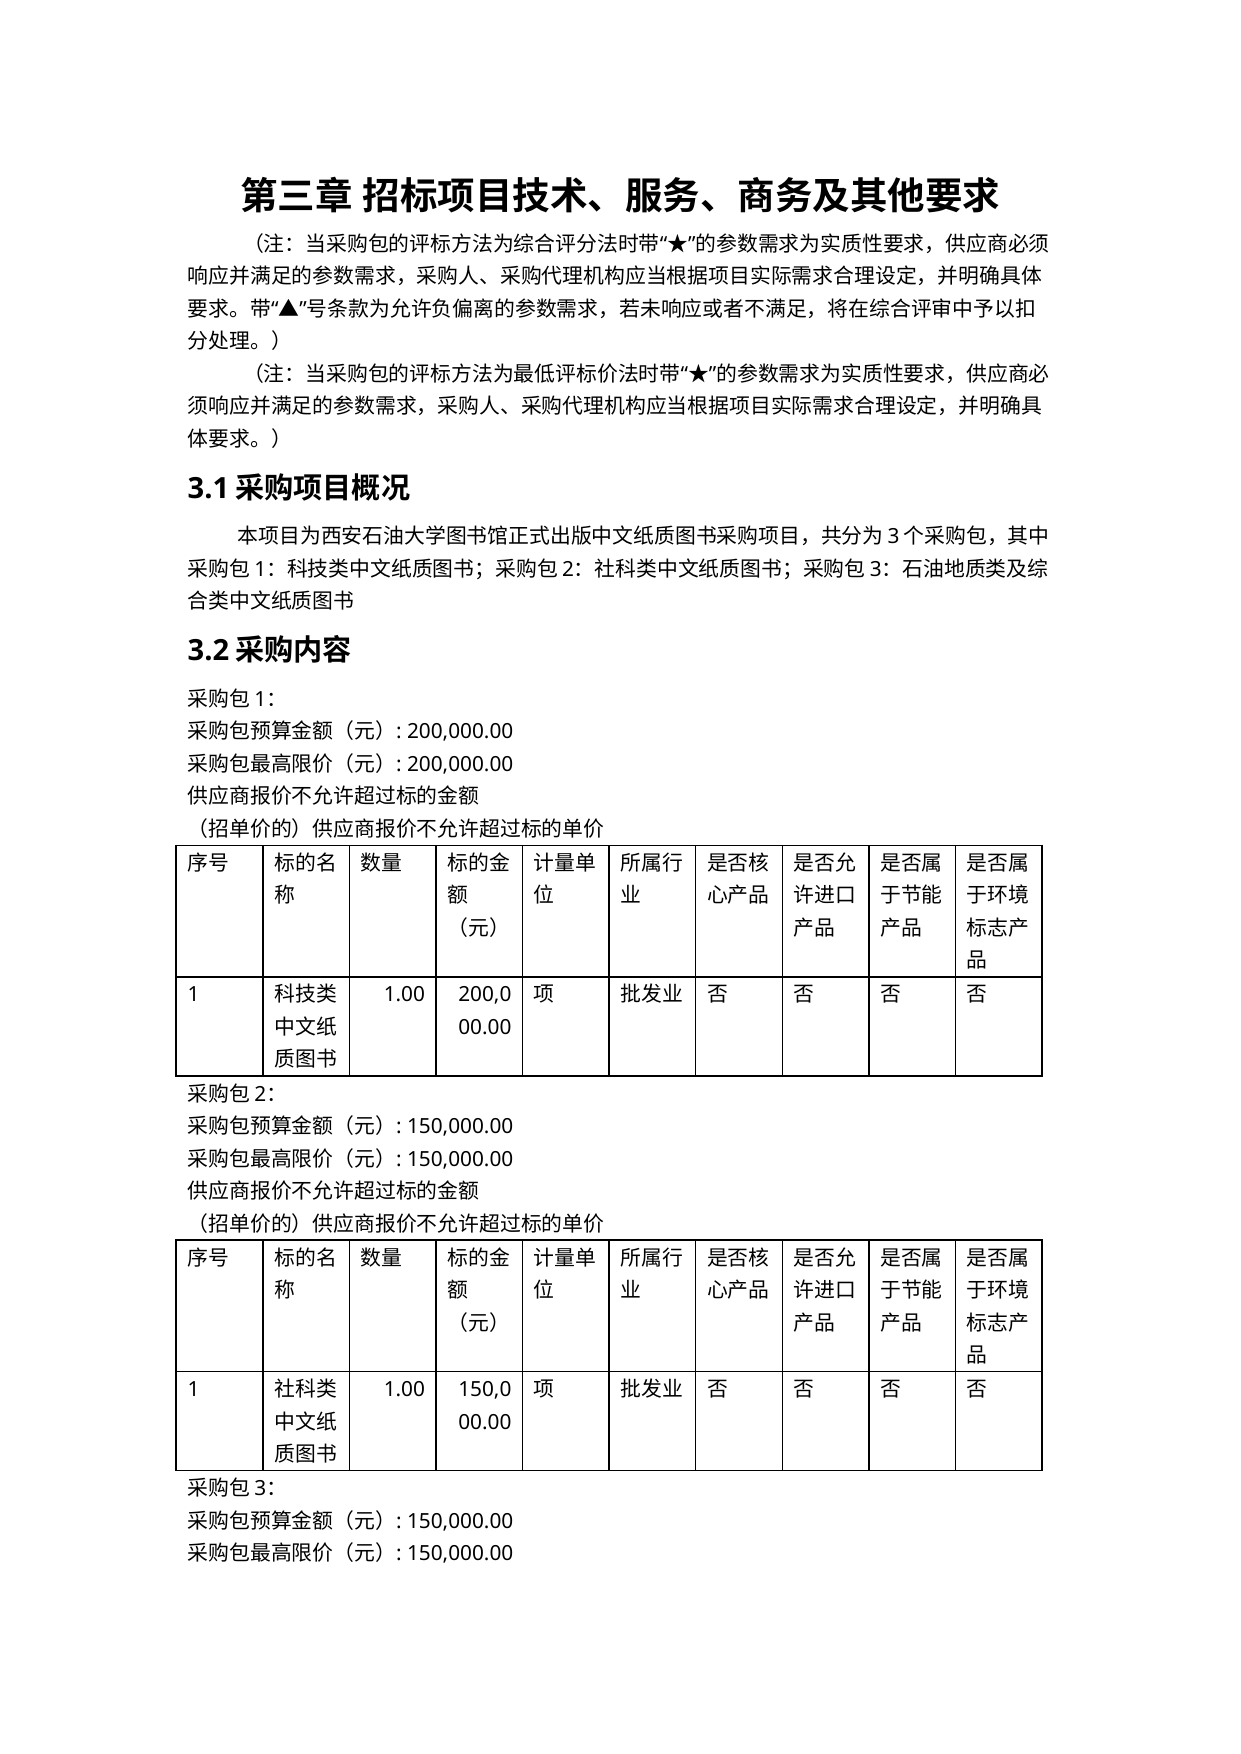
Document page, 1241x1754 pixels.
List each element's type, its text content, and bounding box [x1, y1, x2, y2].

table_header 是否属于环境标志产品 [956, 846, 1041, 976]
table_cell 社科类中文纸质图书 [264, 1372, 349, 1470]
text （注：当采购包的评标方法为综合评分法时带“★”的参数需求为实质性要求，供应商必须响应并满足的参数需求，采购人、采购代理机构应当根据项目实际需求合理设定，并明确具体要求。带“▲”号条款为允许负偏离的参数需求，若未响应或者不满足，将在综合评审中予以扣分处理。） [187, 227, 1053, 357]
table_cell 否 [956, 978, 1041, 1075]
table_header 标的金额 （元） [437, 846, 522, 976]
text 采购包3： [187, 1471, 1053, 1504]
table_cell 否 [696, 1372, 782, 1470]
table_header 标的名称 [264, 1241, 349, 1371]
table_cell 否 [696, 978, 782, 1075]
table_cell 项 [523, 1372, 608, 1470]
table_cell 1 [177, 1372, 262, 1470]
table_cell 科技类中文纸质图书 [264, 978, 349, 1075]
table_header 计量单位 [523, 846, 608, 976]
table_cell 否 [956, 1372, 1041, 1470]
text 采购包预算金额（元）: 150,000.00 [187, 1504, 1053, 1536]
text 本项目为西安石油大学图书馆正式出版中文纸质图书采购项目，共分为3个采购包，其中采购包1：科技类中文纸质图书；采购包2：社科类中文纸质图书；采购包3：石油地质类及综合类中文纸质图书 [187, 519, 1053, 617]
text （招单价的）供应商报价不允许超过标的单价 [187, 812, 1053, 844]
table_cell 1.00 [350, 1372, 435, 1470]
text 3.1采购项目概况 [187, 454, 1053, 519]
table_cell 否 [870, 1372, 955, 1470]
table_header 是否允许进口产品 [783, 846, 868, 976]
text 第三章 招标项目技术、服务、商务及其他要求 [187, 162, 1053, 227]
text 采购包最高限价（元）: 200,000.00 [187, 747, 1053, 779]
text 供应商报价不允许超过标的金额 [187, 1174, 1053, 1207]
table_header 是否属于环境标志产品 [956, 1241, 1041, 1371]
table_cell 项 [523, 978, 608, 1075]
text 供应商报价不允许超过标的金额 [187, 779, 1053, 812]
table_header 计量单位 [523, 1241, 608, 1371]
table_cell 1.00 [350, 978, 435, 1075]
table_cell 否 [870, 978, 955, 1075]
table_header 标的金额 （元） [437, 1241, 522, 1371]
table_cell 150,000.00 [437, 1372, 522, 1470]
text 采购包预算金额（元）: 150,000.00 [187, 1109, 1053, 1142]
table_header 是否核心产品 [696, 1241, 782, 1371]
text 3.2采购内容 [187, 617, 1053, 682]
table_header 所属行业 [610, 1241, 695, 1371]
table_cell 200,000.00 [437, 978, 522, 1075]
table_cell 批发业 [610, 1372, 695, 1470]
text 采购包最高限价（元）: 150,000.00 [187, 1536, 1053, 1569]
table_header 是否属于节能产品 [870, 1241, 955, 1371]
table_header 是否允许进口产品 [783, 1241, 868, 1371]
table_header 标的名称 [264, 846, 349, 976]
table_cell 否 [783, 1372, 868, 1470]
table_header 序号 [177, 846, 262, 976]
table_header 序号 [177, 1241, 262, 1371]
text 采购包1： [187, 682, 1053, 714]
table_header 数量 [350, 1241, 435, 1371]
text 采购包最高限价（元）: 150,000.00 [187, 1142, 1053, 1174]
table_cell 批发业 [610, 978, 695, 1075]
text 采购包预算金额（元）: 200,000.00 [187, 714, 1053, 747]
text 采购包2： [187, 1077, 1053, 1109]
text （招单价的）供应商报价不允许超过标的单价 [187, 1207, 1053, 1239]
table_cell 1 [177, 978, 262, 1075]
table_cell 否 [783, 978, 868, 1075]
table_header 是否属于节能产品 [870, 846, 955, 976]
text （注：当采购包的评标方法为最低评标价法时带“★”的参数需求为实质性要求，供应商必须响应并满足的参数需求，采购人、采购代理机构应当根据项目实际需求合理设定，并明确具体要求。） [187, 357, 1053, 454]
table_header 是否核心产品 [696, 846, 782, 976]
table_header 数量 [350, 846, 435, 976]
table_header 所属行业 [610, 846, 695, 976]
